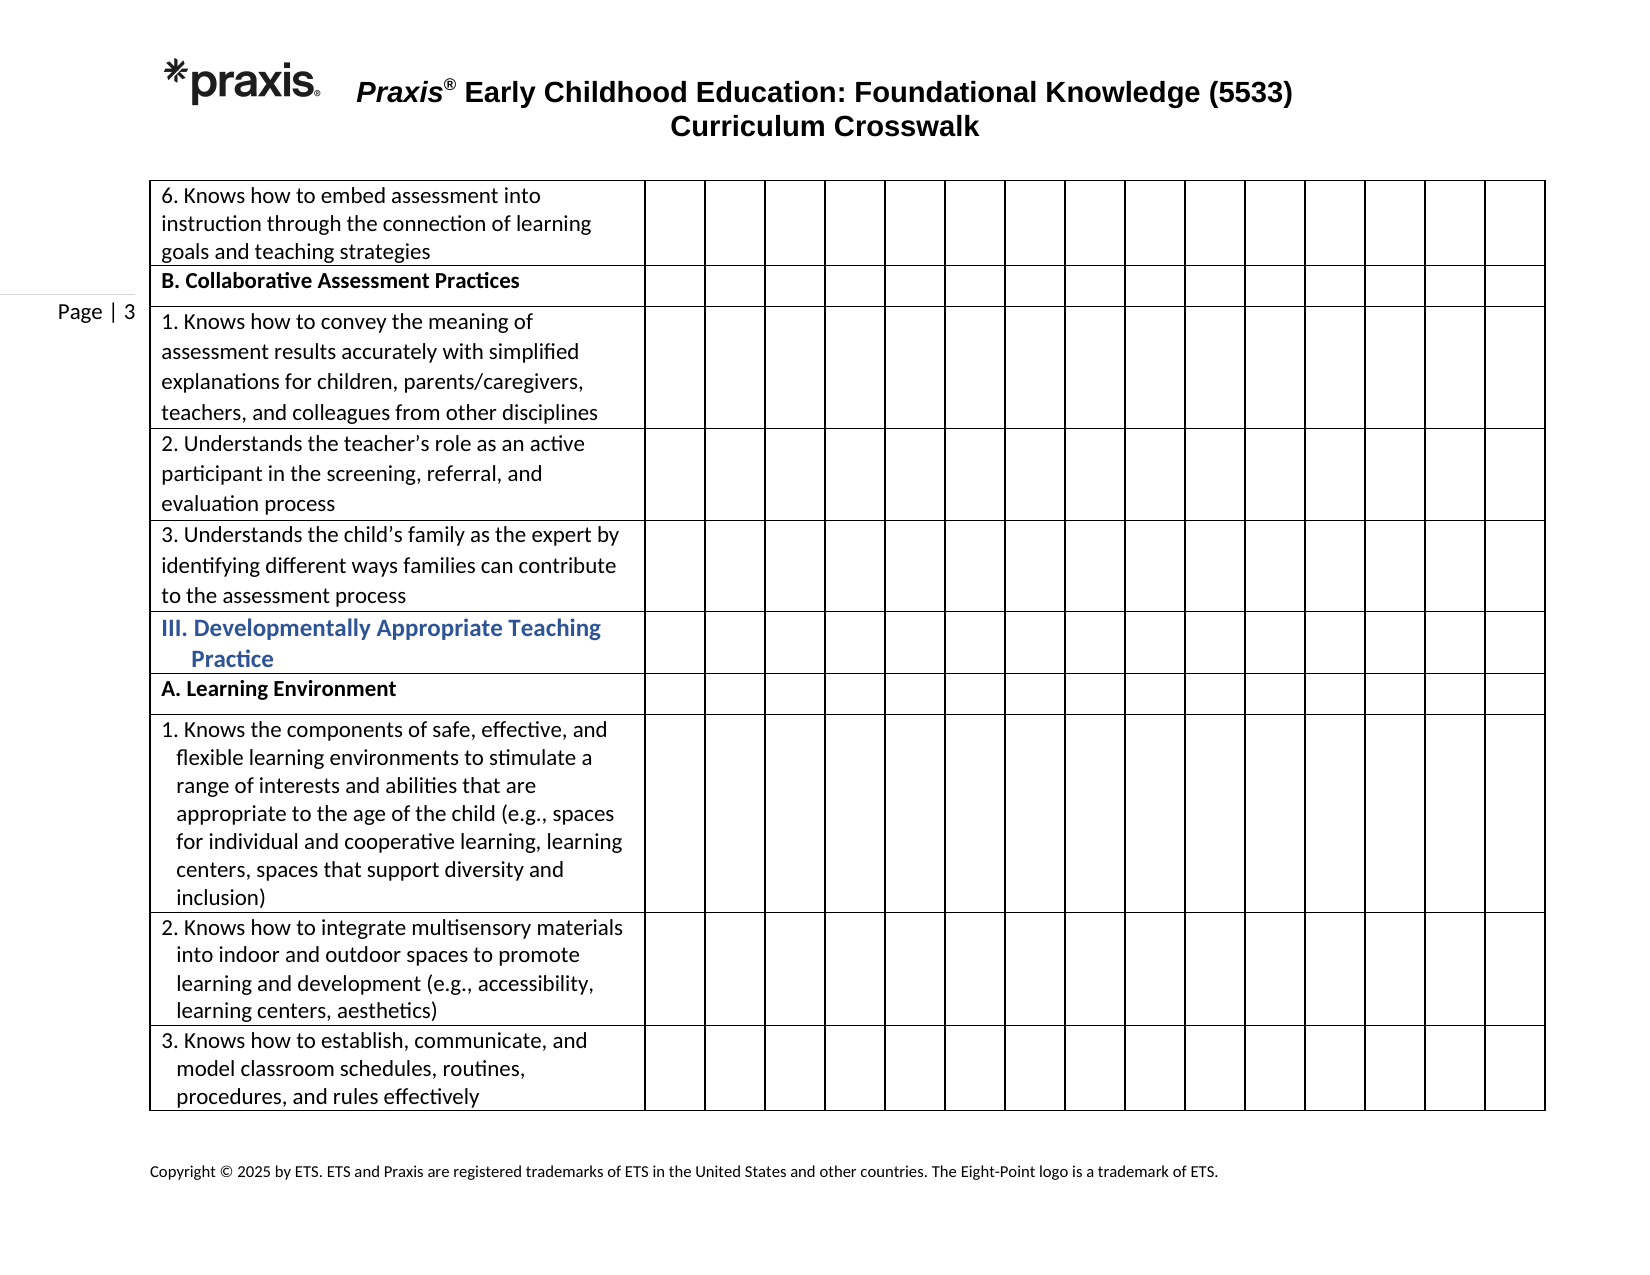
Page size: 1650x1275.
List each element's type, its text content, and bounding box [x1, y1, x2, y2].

table_cell [1066, 521, 1124, 611]
table_cell [1186, 674, 1244, 714]
table_cell [826, 1026, 884, 1110]
table_cell [1006, 674, 1064, 714]
table_cell [706, 674, 764, 714]
table_cell [826, 307, 884, 428]
table_cell [1066, 715, 1124, 912]
table_cell [1126, 181, 1184, 265]
table_cell [1246, 307, 1304, 428]
table_cell [1486, 181, 1544, 265]
table_cell [1126, 674, 1184, 714]
table_cell [1426, 674, 1484, 714]
table_cell [1186, 521, 1244, 611]
table_cell [766, 266, 824, 306]
table_cell [646, 913, 704, 1025]
table_cell [1486, 521, 1544, 611]
table_cell [1066, 429, 1124, 519]
table_cell [706, 266, 764, 306]
table_cell [1186, 612, 1244, 673]
table_cell [886, 612, 944, 673]
table_cell [1306, 715, 1364, 912]
table_cell [886, 715, 944, 912]
table_cell [1486, 612, 1544, 673]
table_cell [886, 674, 944, 714]
table_cell [1366, 521, 1424, 611]
table_cell 1. Knows how to convey the meaning of assessment results accurately with simplified explanations for children, parents/caregivers, teachers, and colleagues from other disciplines [151, 307, 644, 428]
table_cell [946, 715, 1004, 912]
table_cell [1426, 612, 1484, 673]
table_cell [766, 521, 824, 611]
table_cell [1306, 429, 1364, 519]
table_cell [1066, 612, 1124, 673]
table_cell [646, 429, 704, 519]
table_cell [646, 715, 704, 912]
table_cell [946, 674, 1004, 714]
table_cell [1306, 521, 1364, 611]
table_cell [1306, 612, 1364, 673]
table_cell 2. Understands the teacher’s role as an active participant in the screening, referral, and evaluation process [151, 429, 644, 519]
table_cell [826, 429, 884, 519]
table_cell [826, 612, 884, 673]
table_cell [1366, 674, 1424, 714]
table_cell [826, 521, 884, 611]
table_cell [1426, 715, 1484, 912]
table_cell [886, 266, 944, 306]
table_cell [1366, 715, 1424, 912]
table_cell [1126, 715, 1184, 912]
table_cell [1426, 266, 1484, 306]
table_cell [1006, 612, 1064, 673]
table_cell [646, 181, 704, 265]
table_cell [946, 521, 1004, 611]
table_cell [1006, 913, 1064, 1025]
table_cell [1486, 913, 1544, 1025]
table_cell [766, 674, 824, 714]
table_cell [1246, 429, 1304, 519]
table_cell [886, 181, 944, 265]
table_cell [886, 1026, 944, 1110]
table_cell [766, 429, 824, 519]
table_cell [1306, 181, 1364, 265]
table_cell [886, 429, 944, 519]
table_cell [946, 307, 1004, 428]
table_cell [1486, 266, 1544, 306]
table_cell [946, 612, 1004, 673]
table_cell [826, 181, 884, 265]
table_cell [1066, 307, 1124, 428]
table_cell 6. Knows how to embed assessment into instruction through the connection of learning goals and teaching strategies [151, 181, 644, 265]
table_cell [706, 307, 764, 428]
table_cell [1366, 429, 1424, 519]
table_cell [1066, 913, 1124, 1025]
table_cell [1246, 266, 1304, 306]
table_cell [766, 1026, 824, 1110]
table_cell Developmentally Appropriate Teaching Practice [151, 612, 644, 673]
table_cell [946, 266, 1004, 306]
table_cell Knows how to integrate multisensory materials into indoor and outdoor spaces to promote learning and development (e.g., accessibility, learning centers, aesthetics) [151, 913, 644, 1025]
table_cell [1186, 307, 1244, 428]
table_cell [1066, 1026, 1124, 1110]
table_cell [1366, 181, 1424, 265]
table_cell [1306, 307, 1364, 428]
table_cell A. Learning Environment [151, 674, 644, 714]
table_cell [766, 913, 824, 1025]
table_cell [1246, 715, 1304, 912]
table_cell [1246, 1026, 1304, 1110]
table_cell [646, 307, 704, 428]
table_cell [646, 674, 704, 714]
table_cell Knows how to establish, communicate, and model classroom schedules, routines, procedures, and rules effectively [151, 1026, 644, 1110]
table_cell [706, 913, 764, 1025]
table_cell [1186, 429, 1244, 519]
table_cell [1246, 612, 1304, 673]
table_cell [946, 1026, 1004, 1110]
table_cell [646, 266, 704, 306]
table_cell [1486, 715, 1544, 912]
table_cell [1126, 521, 1184, 611]
table_cell [1186, 266, 1244, 306]
table_cell [1186, 913, 1244, 1025]
table_cell [1006, 715, 1064, 912]
table_cell [1126, 612, 1184, 673]
table_cell [1486, 307, 1544, 428]
table_cell [706, 715, 764, 912]
table_cell [886, 521, 944, 611]
table_cell [706, 181, 764, 265]
table_cell [1306, 674, 1364, 714]
table_cell [1426, 429, 1484, 519]
table_cell B. Collaborative Assessment Practices [151, 266, 644, 306]
table_cell [1066, 181, 1124, 265]
table_cell [1066, 266, 1124, 306]
table_cell [826, 266, 884, 306]
table_cell [1126, 1026, 1184, 1110]
table_cell 3. Understands the child’s family as the expert by identifying different ways families can contribute to the assessment process [151, 521, 644, 611]
table_cell [1006, 429, 1064, 519]
table_cell [1366, 612, 1424, 673]
table_cell [1426, 307, 1484, 428]
table_cell [1486, 674, 1544, 714]
table_cell [1246, 521, 1304, 611]
table_cell [886, 307, 944, 428]
table_cell [826, 674, 884, 714]
table_cell [1126, 913, 1184, 1025]
table_cell [766, 612, 824, 673]
table_cell [766, 715, 824, 912]
table_cell [1066, 674, 1124, 714]
table_cell [646, 612, 704, 673]
table_cell [1366, 266, 1424, 306]
table_cell [1306, 266, 1364, 306]
table_cell [1306, 1026, 1364, 1110]
table_cell [1366, 307, 1424, 428]
table_cell [646, 521, 704, 611]
table_cell [886, 913, 944, 1025]
table_cell [646, 1026, 704, 1110]
table_cell [1006, 266, 1064, 306]
table_cell Knows the components of safe, effective, and flexible learning environments to stimulate a range of interests and abilities that are appropriate to the age of the child (e.g., spaces for individual and cooperative learning, learning centers, spaces that support diversity and inclusion) [151, 715, 644, 912]
table_cell [1186, 181, 1244, 265]
table_cell [1426, 1026, 1484, 1110]
table_cell [766, 181, 824, 265]
table_cell [1426, 913, 1484, 1025]
table_cell [706, 1026, 764, 1110]
table_cell [1246, 181, 1304, 265]
table_cell [706, 521, 764, 611]
table_cell [1126, 429, 1184, 519]
table_cell [1486, 1026, 1544, 1110]
table_cell [1366, 913, 1424, 1025]
table_cell [1246, 913, 1304, 1025]
table_cell [946, 913, 1004, 1025]
table_cell [706, 429, 764, 519]
table_cell [946, 429, 1004, 519]
table_cell [1006, 181, 1064, 265]
table_cell [826, 913, 884, 1025]
table_cell [1006, 521, 1064, 611]
table_cell [766, 307, 824, 428]
table_cell [1366, 1026, 1424, 1110]
table_cell [1126, 307, 1184, 428]
table_cell [1306, 913, 1364, 1025]
table_cell [1426, 181, 1484, 265]
table_cell [1486, 429, 1544, 519]
table_cell [826, 715, 884, 912]
table_cell [1426, 521, 1484, 611]
table_cell [706, 612, 764, 673]
picture [150, 54, 334, 110]
table_cell [946, 181, 1004, 265]
table_cell [1186, 1026, 1244, 1110]
table_cell [1186, 715, 1244, 912]
table_cell [1126, 266, 1184, 306]
table_cell [1006, 1026, 1064, 1110]
table_cell [1006, 307, 1064, 428]
table_cell [1246, 674, 1304, 714]
